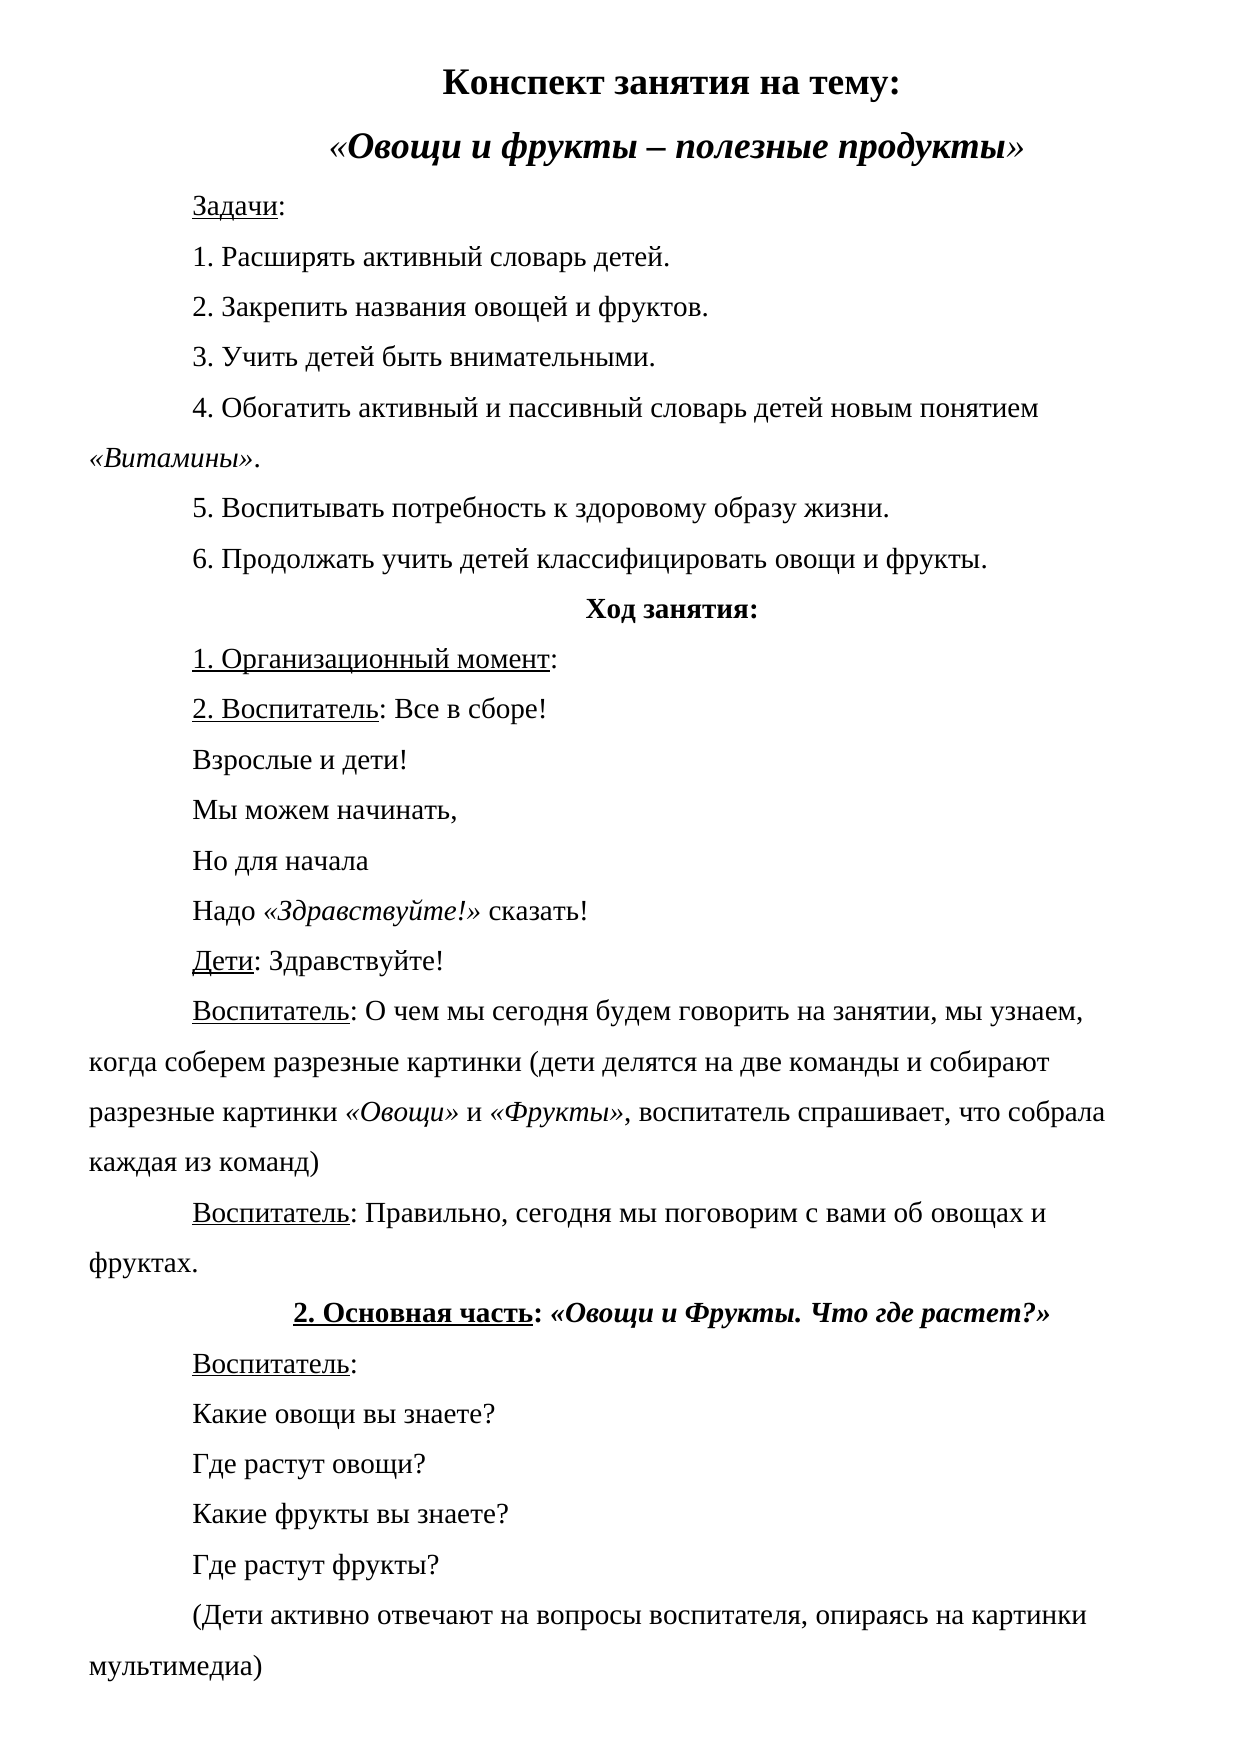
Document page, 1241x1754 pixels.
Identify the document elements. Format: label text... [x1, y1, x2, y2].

text Ход занятия: [89, 591, 1152, 624]
text 6. Продолжать учить детей классифицировать овощи и фрукты. [89, 541, 1152, 574]
text 2. Воспитатель: Все в сборе! [89, 692, 1152, 725]
text 2. Закрепить названия овощей и фруктов. [89, 289, 1152, 323]
text «Овощи и фрукты – полезные продукты» [89, 124, 1152, 167]
text Воспитатель: Правильно, сегодня мы поговорим с вами об овощах и фруктах. [89, 1195, 1152, 1279]
text Воспитатель: О чем мы сегодня будем говорить на занятии, мы узнаем, когда соберем разрезные картинки (дети делятся на две команды и собирают разрезные картинки «Овощи» и «Фрукты», воспитатель спрашивает, что собрала каждая из команд) [89, 993, 1152, 1178]
text Воспитатель: [89, 1346, 1152, 1379]
text Надо «Здравствуйте!» сказать! [89, 893, 1152, 926]
text Мы можем начинать, [89, 792, 1152, 826]
text (Дети активно отвечают на вопросы воспитателя, опираясь на картинки мультимедиа) [89, 1597, 1152, 1681]
text Задачи: [89, 188, 1152, 222]
text Какие овощи вы знаете? [89, 1396, 1152, 1429]
text 1. Организационный момент: [89, 641, 1152, 675]
text 1. Расширять активный словарь детей. [89, 239, 1152, 272]
text Конспект занятия на тему: [89, 59, 1152, 102]
text Взрослые и дети! [89, 742, 1152, 776]
text Какие фрукты вы знаете? [89, 1497, 1152, 1530]
text Но для начала [89, 843, 1152, 876]
text 3. Учить детей быть внимательными. [89, 339, 1152, 373]
text 5. Воспитывать потребность к здоровому образу жизни. [89, 490, 1152, 524]
text Где растут фрукты? [89, 1547, 1152, 1581]
text Где растут овощи? [89, 1446, 1152, 1480]
text 2. Основная часть: «Овощи и Фрукты. Что где растет?» [89, 1295, 1152, 1329]
text 4. Обогатить активный и пассивный словарь детей новым понятием «Витамины». [89, 390, 1152, 474]
text Дети: Здравствуйте! [89, 943, 1152, 977]
